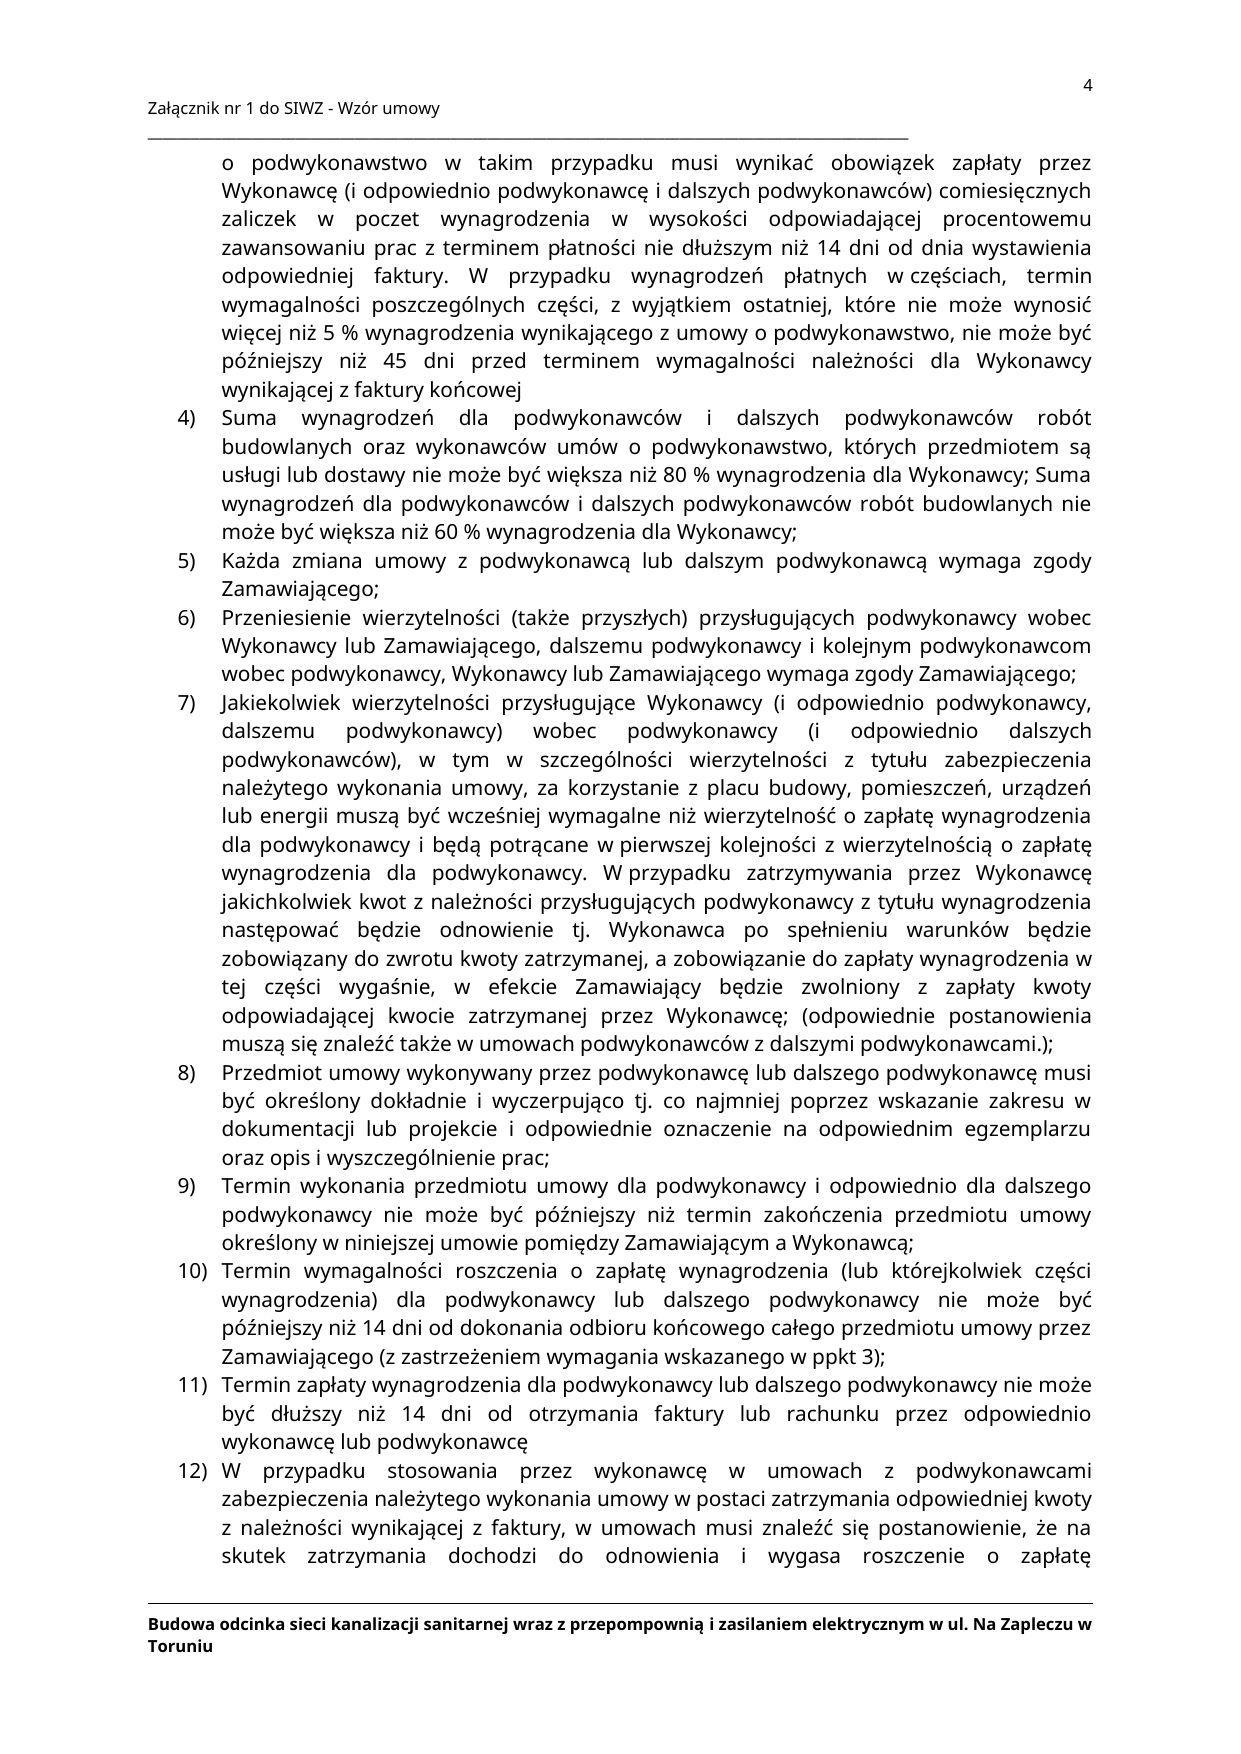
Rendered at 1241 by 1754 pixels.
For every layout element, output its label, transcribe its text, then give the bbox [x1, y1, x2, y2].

text 9) Termin wykonania przedmiotu umowy dla podwykonawcy i odpowiednio dla dalszego podwykonawcy nie może być późniejszy niż termin zakończenia przedmiotu umowy określony w niniejszej umowie pomiędzy Zamawiającym a Wykonawcą; [177, 1171, 1093, 1257]
text 4) Suma wynagrodzeń dla podwykonawców i dalszych podwykonawców robót budowlanych oraz wykonawców umów o podwykonawstwo, których przedmiotem są usługi lub dostawy nie może być większa niż 80 % wynagrodzenia dla Wykonawcy; Suma wynagrodzeń dla podwykonawców i dalszych podwykonawców robót budowlanych nie może być większa niż 60 % wynagrodzenia dla Wykonawcy; [177, 403, 1093, 546]
text 8) Przedmiot umowy wykonywany przez podwykonawcę lub dalszego podwykonawcę musi być określony dokładnie i wyczerpująco tj. co najmniej poprzez wskazanie zakresu w dokumentacji lub projekcie i odpowiednie oznaczenie na odpowiednim egzemplarzu oraz opis i wyszczególnienie prac; [177, 1058, 1093, 1171]
text 10) Termin wymagalności roszczenia o zapłatę wynagrodzenia (lub którejkolwiek części wynagrodzenia) dla podwykonawcy lub dalszego podwykonawcy nie może być późniejszy niż 14 dni od dokonania odbioru końcowego całego przedmiotu umowy przez Zamawiającego (z zastrzeżeniem wymagania wskazanego w ppkt 3); [177, 1257, 1093, 1370]
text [177, 148, 1093, 403]
text 5) Każda zmiana umowy z podwykonawcą lub dalszym podwykonawcą wymaga zgody Zamawiającego; [177, 546, 1093, 603]
text 11) Termin zapłaty wynagrodzenia dla podwykonawcy lub dalszego podwykonawcy nie może być dłuższy niż 14 dni od otrzymania faktury lub rachunku przez odpowiednio wykonawcę lub podwykonawcę [177, 1370, 1093, 1456]
text 6) Przeniesienie wierzytelności (także przyszłych) przysługujących podwykonawcy wobec Wykonawcy lub Zamawiającego, dalszemu podwykonawcy i kolejnym podwykonawcom wobec podwykonawcy, Wykonawcy lub Zamawiającego wymaga zgody Zamawiającego; [177, 603, 1093, 688]
text 7) Jakiekolwiek wierzytelności przysługujące Wykonawcy (i odpowiednio podwykonawcy, dalszemu podwykonawcy) wobec podwykonawcy (i odpowiednio dalszych podwykonawców), w tym w szczególności wierzytelności z tytułu zabezpieczenia należytego wykonania umowy, za korzystanie z placu budowy, pomieszczeń, urządzeń lub energii muszą być wcześniej wymagalne niż wierzytelność o zapłatę wynagrodzenia dla podwykonawcy i będą potrącane w pierwszej kolejności z wierzytelnością o zapłatę wynagrodzenia dla podwykonawcy. W przypadku zatrzymywania przez Wykonawcę jakichkolwiek kwot z należności przysługujących podwykonawcy z tytułu wynagrodzenia następować będzie odnowienie tj. Wykonawca po spełnieniu warunków będzie zobowiązany do zwrotu kwoty zatrzymanej, a zobowiązanie do zapłaty wynagrodzenia w tej części wygaśnie, w efekcie Zamawiający będzie zwolniony z zapłaty kwoty odpowiadającej kwocie zatrzymanej przez Wykonawcę; (odpowiednie postanowienia muszą się znaleźć także w umowach podwykonawców z dalszymi podwykonawcami.); [177, 688, 1093, 1058]
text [177, 1456, 1093, 1569]
